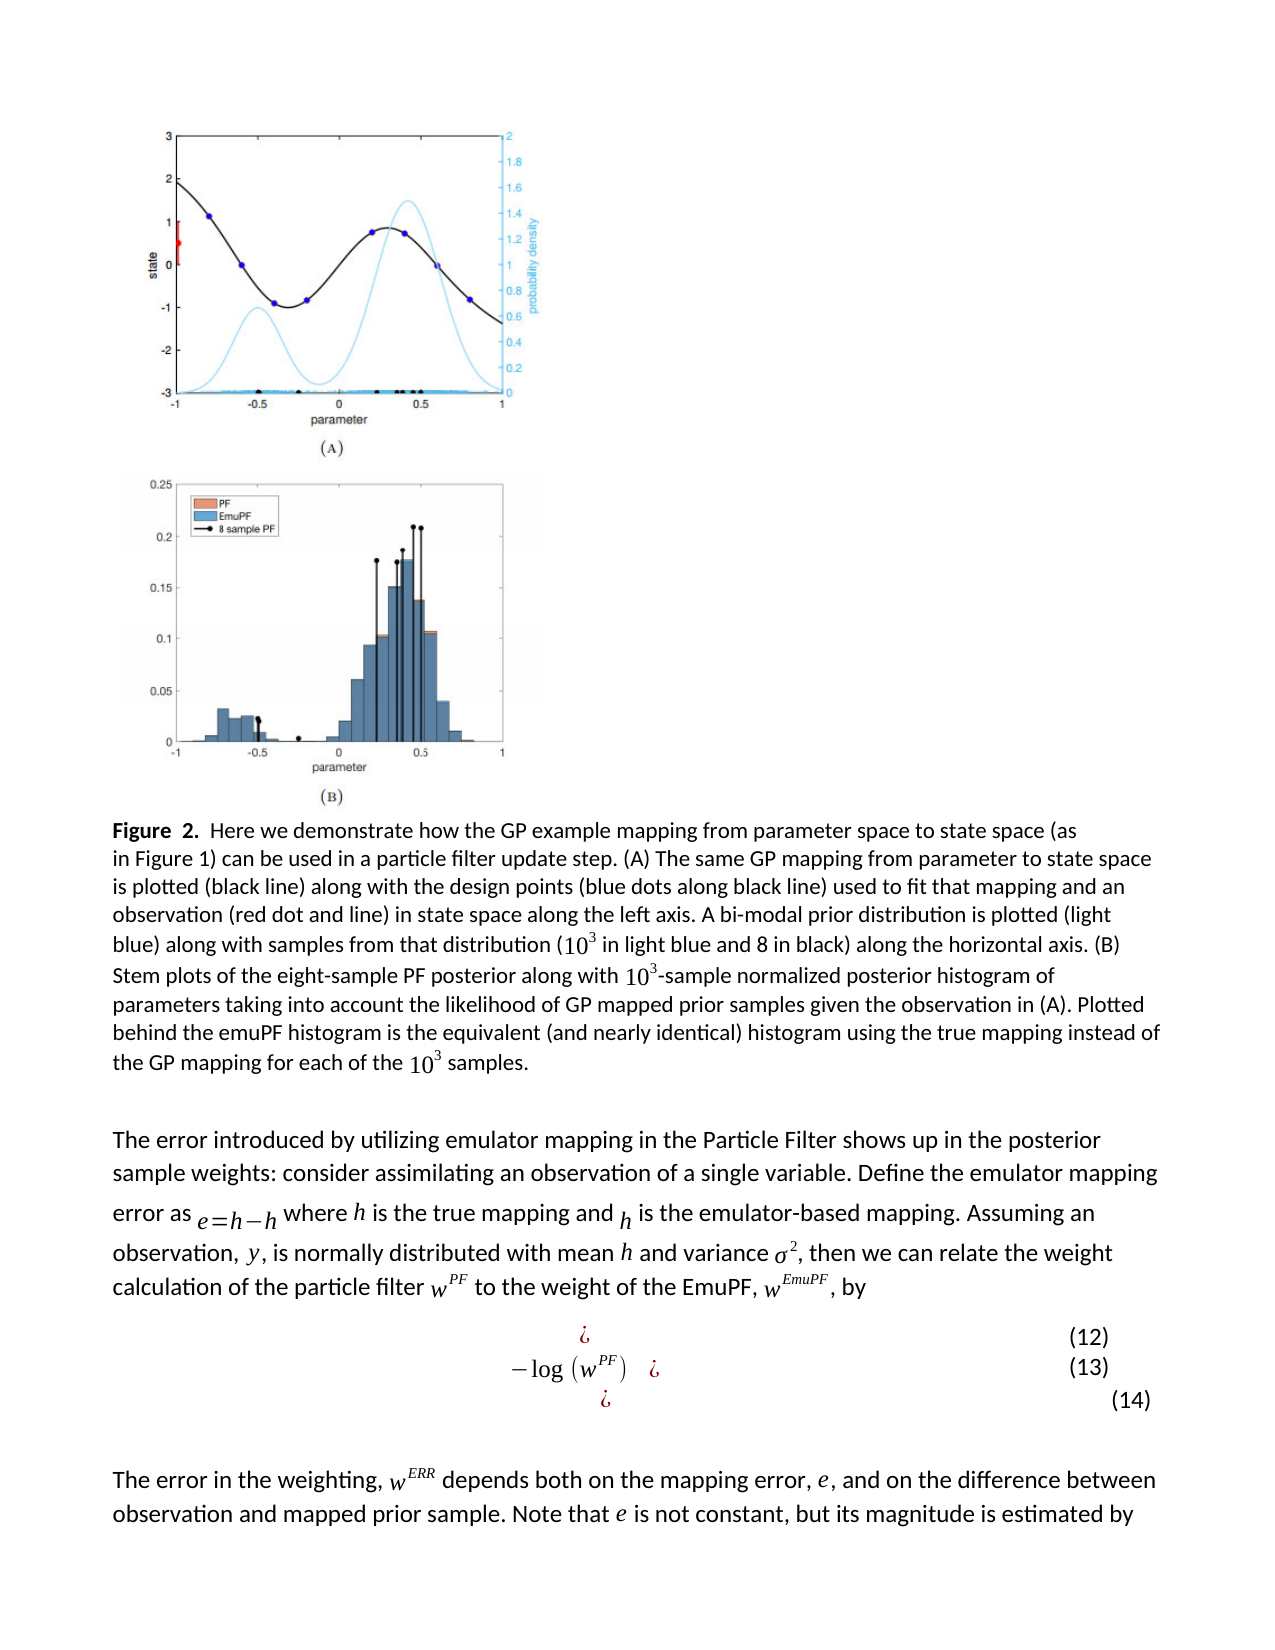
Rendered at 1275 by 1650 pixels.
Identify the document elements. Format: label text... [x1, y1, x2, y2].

table_header [113, 1384, 1099, 1414]
text Figure 2. Here we demonstrate how the GP example mapping from parameter space to state space (as in Figure 1) can be used in a particle filter update step. (A) The same GP mapping from parameter to state space is plotted (black line) along with the design points (blue dots along black line) used to fit that mapping and an observation (red dot and line) in state space along the left axis. A bi-modal prior distribution is plotted (light blue) along with samples from that distribution ( in light blue and 8 in black) along the horizontal axis. (B) Stem plots of the eight-sample PF posterior along with -sample normalized posterior histogram of parameters taking into account the likelihood of GP mapped prior samples given the observation in (A). Plotted behind the emuPF histogram is the equivalent (and nearly identical) histogram using the true mapping instead of the GP mapping for each of the samples. [112, 816, 1162, 1078]
table_header (13) [1058, 1351, 1162, 1384]
table_header [113, 1351, 1057, 1384]
table_header [113, 1321, 1057, 1351]
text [112, 1464, 1162, 1528]
table_header (12) [1058, 1321, 1162, 1351]
text The error introduced by utilizing emulator mapping in the Particle Filter shows up in the posterior sample weights: consider assimilating an observation of a single variable. Define the emulator mapping error as where is the true mapping and is the emulator-based mapping. Assuming an observation, , is normally distributed with mean and variance , then we can relate the weight calculation of the particle filter to the weight of the EmuPF, , by [112, 1124, 1162, 1302]
picture [112, 112, 563, 816]
table_header (14) [1100, 1384, 1162, 1414]
